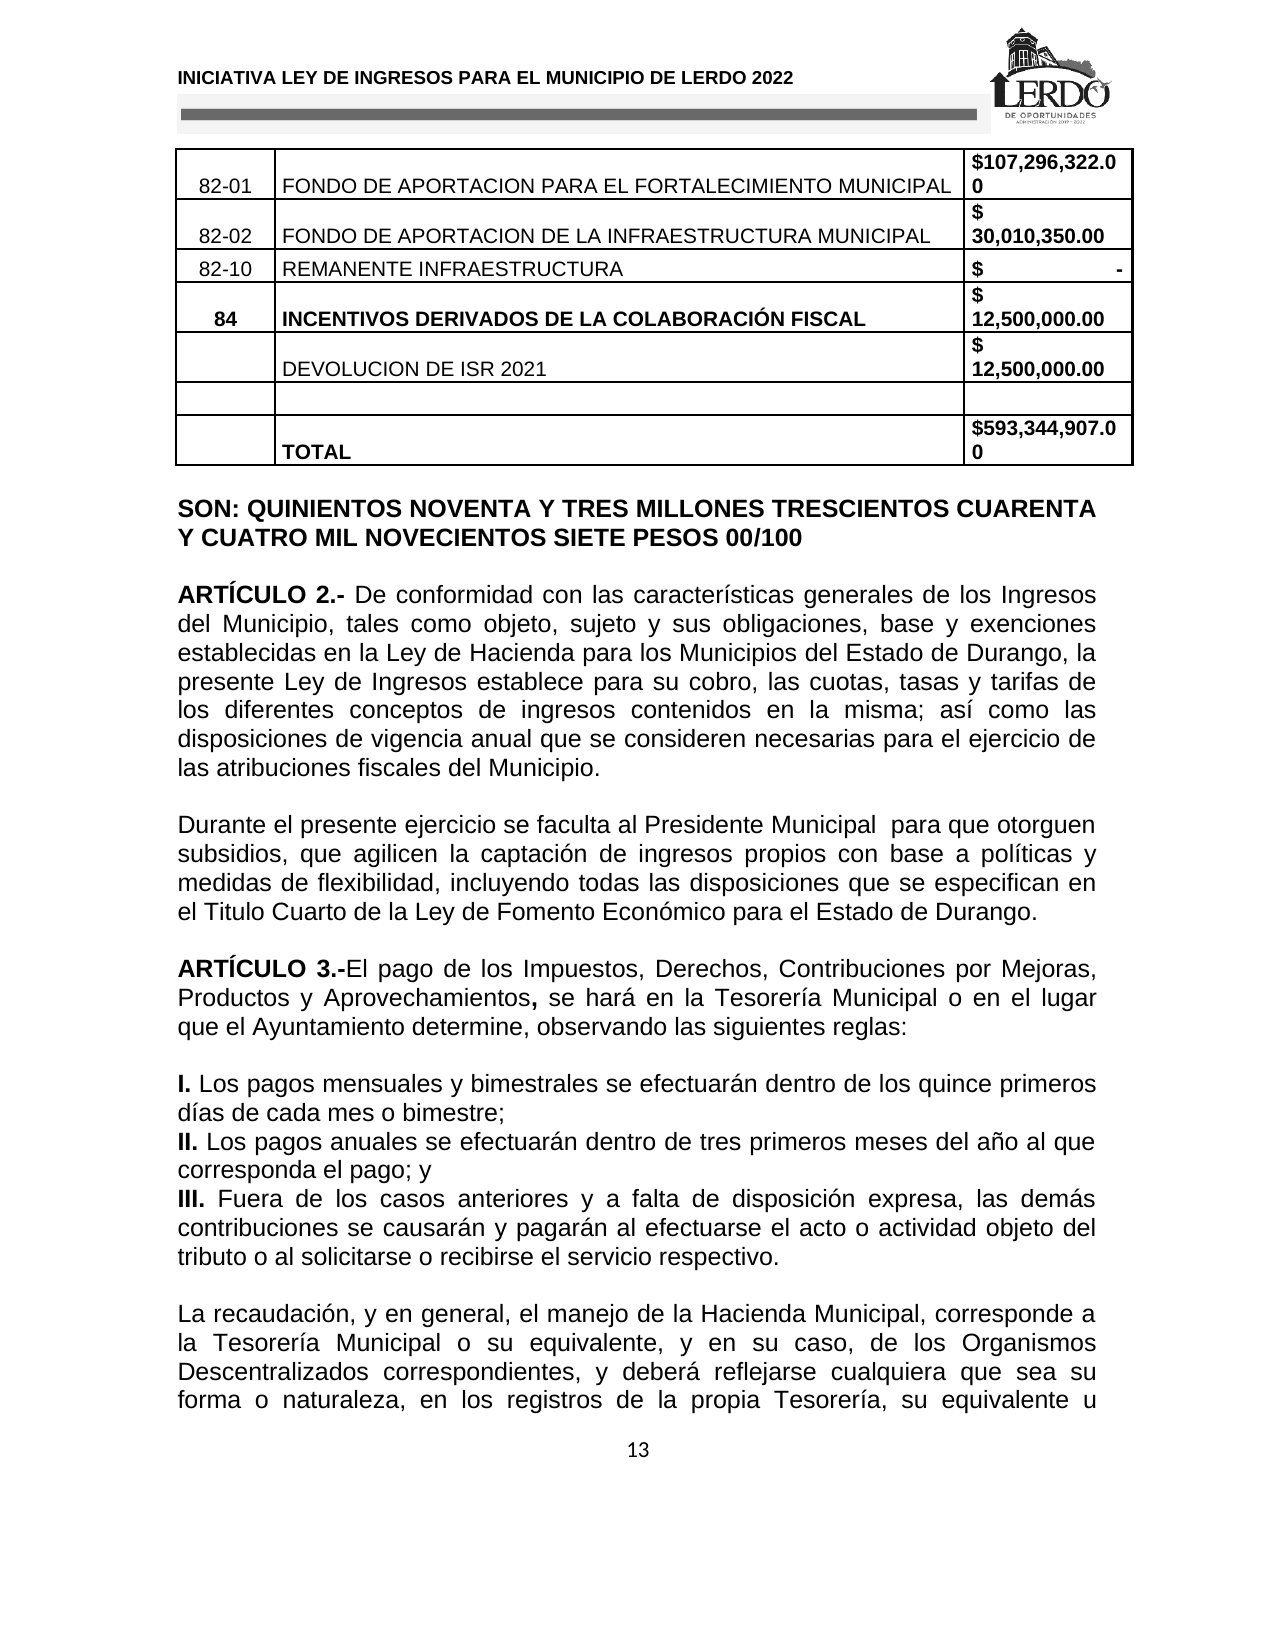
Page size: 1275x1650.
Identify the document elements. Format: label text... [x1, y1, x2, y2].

table_cell $ - [965, 250, 1131, 281]
table_cell FONDO DE APORTACION DE LA INFRAESTRUCTURA MUNICIPAL [276, 200, 963, 248]
table_cell DEVOLUCION DE ISR 2021 [276, 333, 963, 381]
table_cell INCENTIVOS DERIVADOS DE LA COLABORACIÓN FISCAL [276, 283, 963, 331]
text Durante el presente ejercicio se faculta al Presidente Municipal para que otorguen subsidios, que agilicen la captación de ingresos propios con base a políticas y medidas de flexibilidad, incluyendo todas las disposiciones que se especifican en el Titulo Cuarto de la Ley de Fomento Económico para el Estado de Durango. [177, 810, 1098, 925]
text III. Fuera de los casos anteriores y a falta de disposición expresa, las demás contribuciones se causarán y pagarán al efectuarse el acto o actividad objeto del tributo o al solicitarse o recibirse el servicio respectivo. [177, 1184, 1098, 1270]
table_cell [276, 383, 963, 414]
table_cell 82-10 [177, 250, 274, 281]
table_cell [177, 416, 274, 464]
picture [177, 24, 1122, 134]
text ARTÍCULO 2.- De conformidad con las características generales de los Ingresos del Municipio, tales como objeto, sujeto y sus obligaciones, base y exenciones establecidas en de Hacienda para los Municipios del Estado de Durango, la presente Ley de Ingresos establece para su cobro, las cuotas, tasas y tarifas de los diferentes conceptos de ingresos contenidos en la misma; así como las disposiciones de vigencia anual que se consideren necesarias para el ejercicio de las atribuciones fiscales del Municipio. [177, 580, 1098, 781]
table_cell $107,296,322.00 [965, 150, 1131, 198]
table_cell $593,344,907.00 [965, 416, 1131, 464]
text II. Los pagos anuales se efectuarán dentro de tres primeros meses del año al que corresponda el pago; y [177, 1126, 1098, 1184]
table_cell TOTAL [276, 416, 963, 464]
text I. Los pagos mensuales y bimestrales se efectuarán dentro de los quince primeros días de cada mes o bimestre; [177, 1069, 1098, 1126]
table_cell $ 12,500,000.00 [965, 333, 1131, 381]
table_cell [177, 333, 274, 381]
table_cell $ 12,500,000.00 [965, 283, 1131, 331]
table_cell 84 [177, 283, 274, 331]
table_cell [177, 383, 274, 414]
table_cell $ 30,010,350.00 [965, 200, 1131, 248]
table_cell FONDO DE APORTACION PARA EL FORTALECIMIENTO MUNICIPAL [276, 150, 963, 198]
table_cell REMANENTE INFRAESTRUCTURA [276, 250, 963, 281]
text SON: QUINIENTOS NOVENTA Y TRES MILLONES TRESCIENTOS CUARENTA Y CUATRO MIL NOVECIENTOS SIETE PESOS 00/100 [177, 494, 1098, 551]
table_cell [965, 383, 1131, 414]
table_cell 82-01 [177, 150, 274, 198]
table_cell 82-02 [177, 200, 274, 248]
text ARTÍCULO 3.-El pago de los Impuestos, Derechos, Contribuciones por Mejoras, Productos y Aprovechamientos, se hará en la Tesorería Municipal o en el lugar que el Ayuntamiento determine, observando las siguientes reglas: [177, 954, 1098, 1040]
